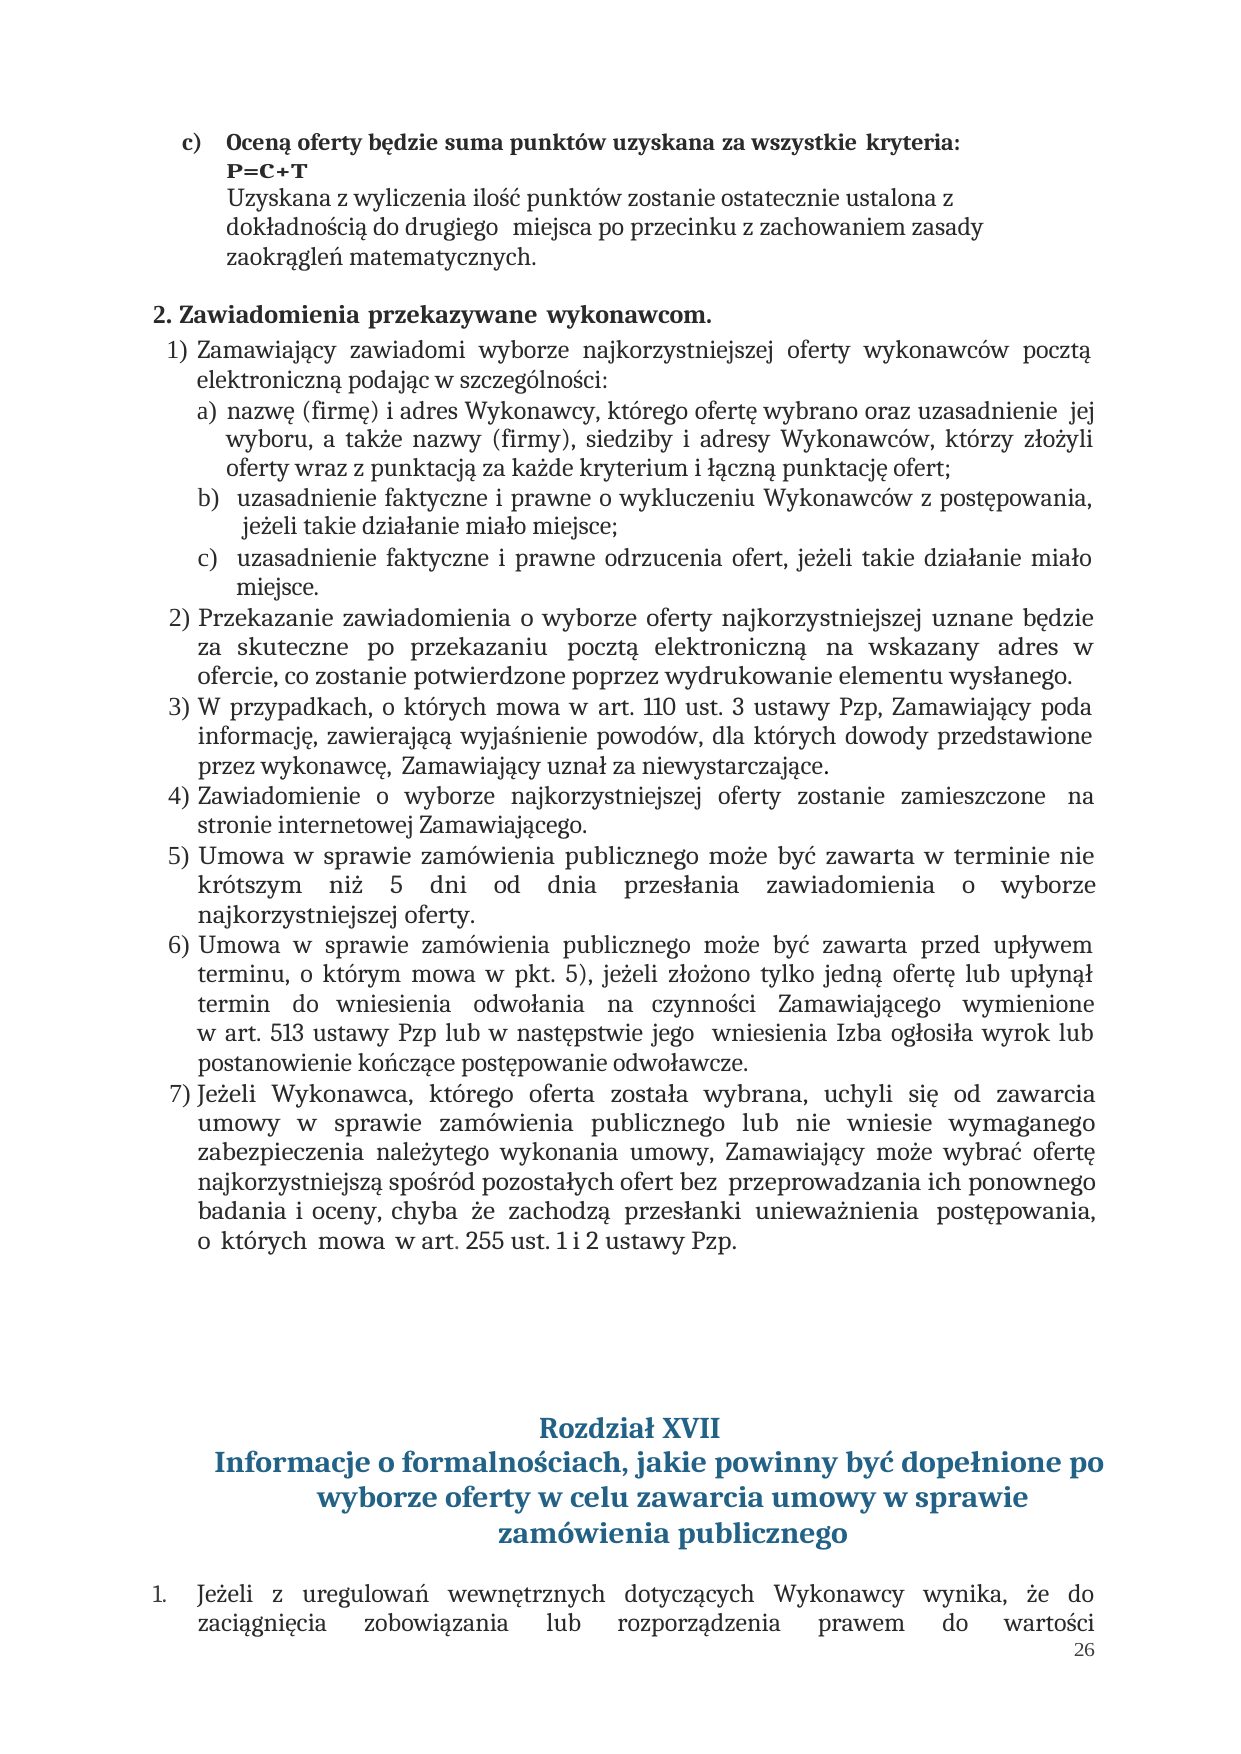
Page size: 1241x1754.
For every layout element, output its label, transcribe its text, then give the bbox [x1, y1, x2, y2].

list Przekazanie zawiadomienia o wyborze oferty najkorzystniejszej uznane będzie za skuteczne po przekazaniu pocztą elektroniczną na wskazany adres w ofercie, co zostanie potwierdzone poprzez wydrukowanie elementu wysłanego. [168, 602, 1094, 691]
list Zamawiający zawiadomi wyborze najkorzystniejszej oferty wykonawców pocztą elektroniczną podając w szczególności: [166, 334, 1093, 395]
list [153, 1579, 1095, 1638]
text Informacje o formalnościach, jakie powinny być dopełnione po wyborze oferty w celu zawarcia umowy w sprawie zamówienia publicznego [201, 1446, 1117, 1551]
list Zawiadomienie o wyborze najkorzystniejszej oferty zostanie zamieszczone na stronie internetowej Zamawiającego. [168, 781, 1094, 840]
list Umowa w sprawie zamówienia publicznego może być zawarta przed upływem terminu, o którym mowa w pkt. 5), jeżeli złożono tylko jedną ofertę lub upłynął termin do wniesienia odwołania na czynności Zamawiającego wymienione w art. 513 ustawy Pzp lub w następstwie jego wniesienia Izba ogłosiła wyrok lub postanowienie kończące postępowanie odwoławcze. [168, 930, 1094, 1078]
list uzasadnienie faktyczne i prawne o wykluczeniu Wykonawców z postępowania, jeżeli takie działanie miało miejsce; [198, 483, 1093, 541]
list Jeżeli Wykonawca, którego oferta została wybrana, uchyli się od zawarcia umowy w sprawie zamówienia publicznego lub nie wniesie wymaganego zabezpieczenia należytego wykonania umowy, Zamawiający może wybrać ofertę najkorzystniejszą spośród pozostałych ofert bez przeprowadzania ich ponownego badania i oceny, chyba że zachodzą przesłanki unieważnienia postępowania, o których mowa w art. 255 ust. 1 i 2 ustawy Pzp. [169, 1078, 1096, 1256]
list nazwę (firmę) i adres Wykonawcy, którego ofertę wybrano oraz uzasadnienie jej wyboru, a także nazwy (firmy), siedziby i adresy Wykonawców, którzy złożyli oferty wraz z punktacją za każde kryterium i łączną punktację ofert; [197, 395, 1095, 483]
text Uzyskana z wyliczenia ilość punktów zostanie ostatecznie ustalona z dokładnością do drugiego miejsca po przecinku z zachowaniem zasady zaokrągleń matematycznych. [226, 183, 1033, 272]
text Rozdział XVII [195, 1411, 1065, 1446]
list W przypadkach, o których mowa w art. 110 ust. 3 ustawy Pzp, Zamawiający poda informację, zawierającą wyjaśnienie powodów, dla których dowody przedstawione przez wykonawcę, Zamawiający uznał za niewystarczające. [168, 691, 1093, 781]
subtitle Zawiadomienia przekazywane wykonawcom. [153, 299, 1117, 331]
text P=C+T [226, 159, 1117, 183]
list uzasadnienie faktyczne i prawne odrzucenia ofert, jeżeli takie działanie miało miejsce. [197, 542, 1093, 602]
list Oceną oferty będzie suma punktów uzyskana za wszystkie kryteria: [182, 129, 1117, 157]
list Umowa w sprawie zamówienia publicznego może być zawarta w terminie nie krótszym niż 5 dni od dnia przesłania zawiadomienia o wyborze najkorzystniejszej oferty. [168, 840, 1096, 930]
